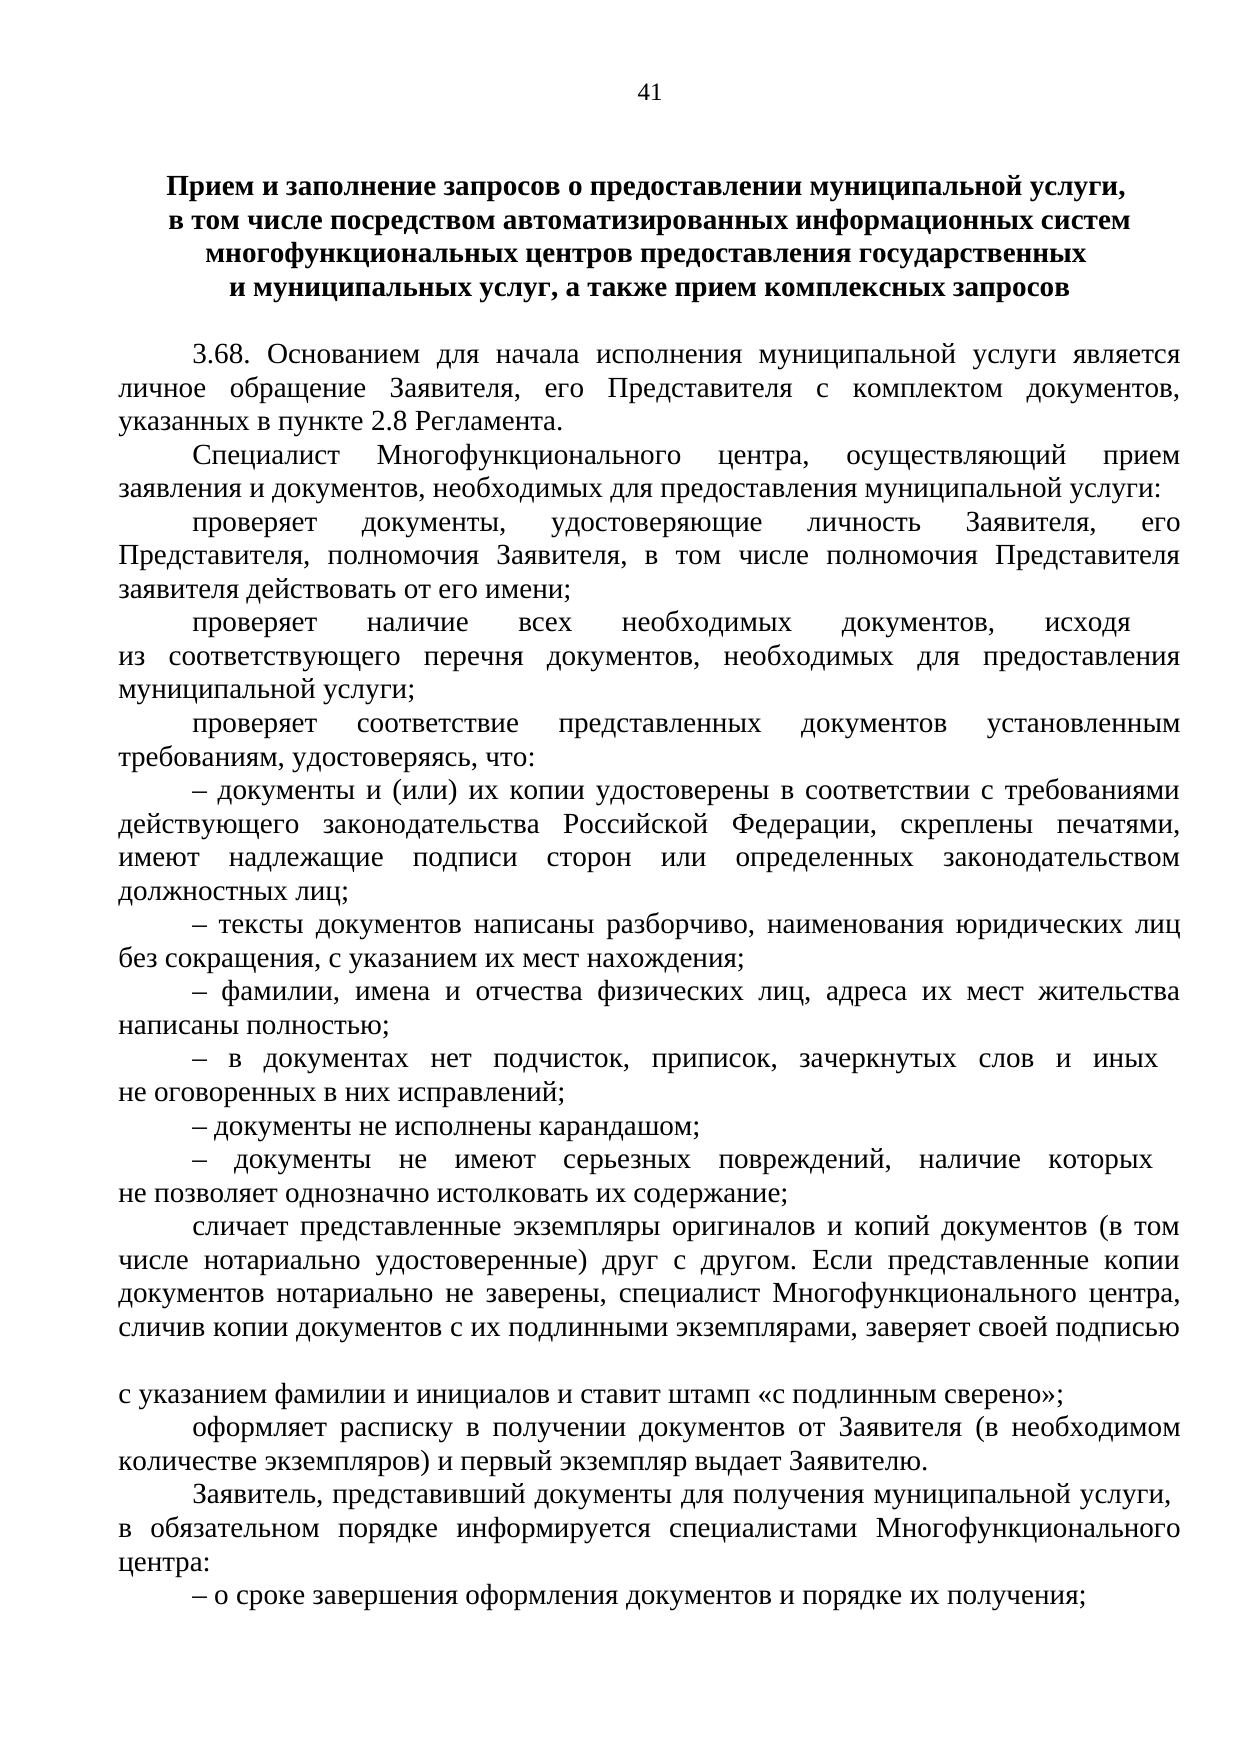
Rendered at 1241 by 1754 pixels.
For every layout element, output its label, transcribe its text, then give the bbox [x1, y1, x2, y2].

text – фамилии, имена и отчества физических лиц, адреса их мест жительства написаны полностью; [118, 973, 1181, 1041]
text – в документах нет подчисток, приписок, зачеркнутых слов и иных не оговоренных в них исправлений; [118, 1041, 1181, 1108]
text 3.68. Основанием для начала исполнения муниципальной услуги является личное обращение Заявителя, его Представителя с комплектом документов, указанных в пункте 2.8 Регламента. [118, 336, 1181, 437]
text проверяет документы, удостоверяющие личность Заявителя, его Представителя, полномочия Заявителя, в том числе полномочия Представителя заявителя действовать от его имени; [118, 504, 1181, 604]
text – документы не имеют серьезных повреждений, наличие которых не позволяет однозначно истолковать их содержание; [118, 1141, 1181, 1208]
text Прием и заполнение запросов о предоставлении муниципальной услуги, в том числе посредством автоматизированных информационных систем многофункциональных центров предоставления государственных и муниципальных услуг, а также прием комплексных запросов [118, 168, 1181, 303]
text – документы не исполнены карандашом; [118, 1108, 1181, 1141]
text проверяет соответствие представленных документов установленным требованиям, удостоверяясь, что: [118, 705, 1181, 772]
text Специалист Многофункционального центра, осуществляющий прием заявления и документов, необходимых для предоставления муниципальной услуги: [118, 437, 1181, 504]
text оформляет расписку в получении документов от Заявителя (в необходимом количестве экземпляров) и первый экземпляр выдает Заявителю. [118, 1409, 1181, 1477]
text сличает представленные экземпляры оригиналов и копий документов (в том числе нотариально удостоверенные) друг с другом. Если представленные копии документов нотариально не заверены, специалист Многофункционального центра, сличив копии документов с их подлинными экземплярами, заверяет своей подписью с указанием фамилии и инициалов и ставит штамп «с подлинным сверено»; [118, 1208, 1181, 1409]
text Заявитель, представивший документы для получения муниципальной услуги, в обязательном порядке информируется специалистами Многофункционального центра: [118, 1477, 1181, 1577]
text проверяет наличие всех необходимых документов, исходя из соответствующего перечня документов, необходимых для предоставления муниципальной услуги; [118, 604, 1181, 705]
text – о сроке завершения оформления документов и порядке их получения; [118, 1577, 1181, 1611]
text – тексты документов написаны разборчиво, наименования юридических лиц без сокращения, с указанием их мест нахождения; [118, 906, 1181, 973]
text – документы и (или) их копии удостоверены в соответствии с требованиями действующего законодательства Российской Федерации, скреплены печатями, имеют надлежащие подписи сторон или определенных законодательством должностных лиц; [118, 772, 1181, 906]
